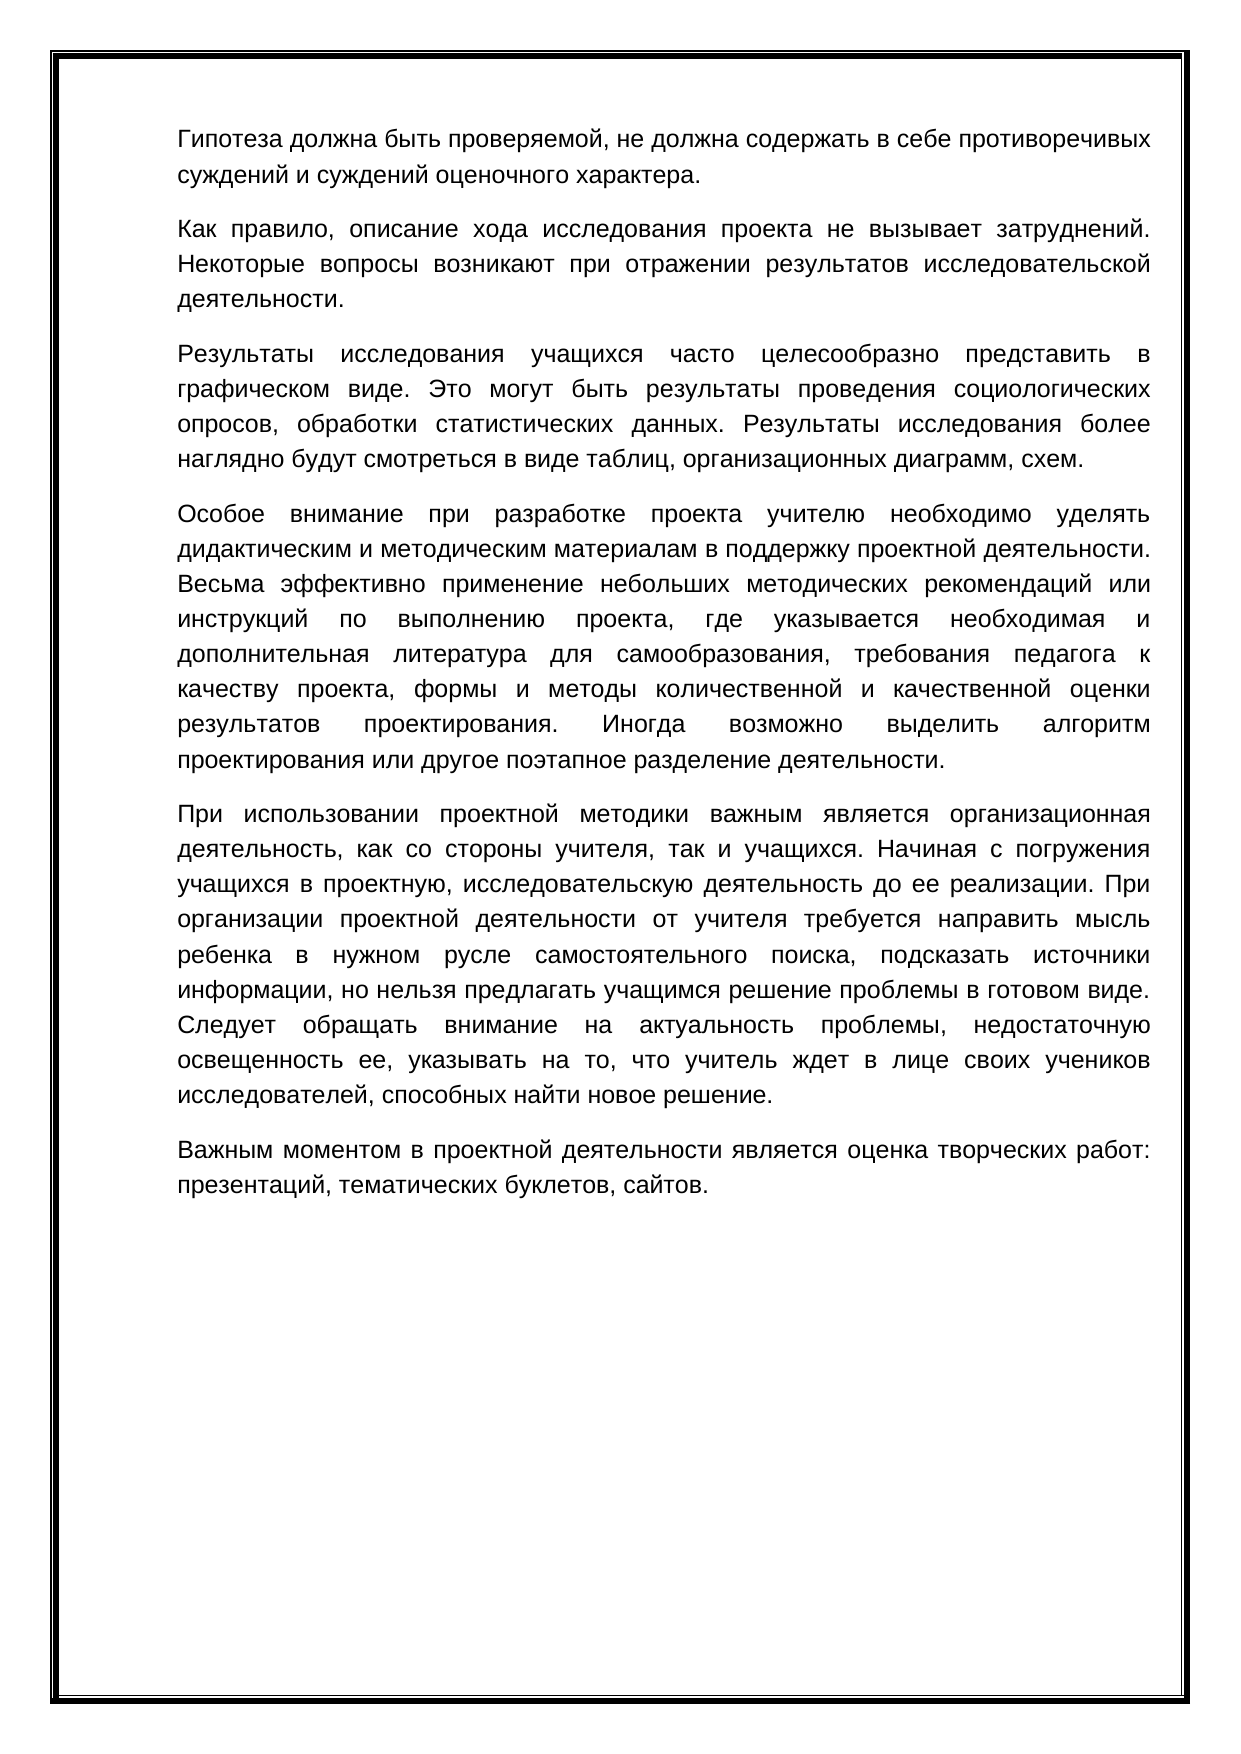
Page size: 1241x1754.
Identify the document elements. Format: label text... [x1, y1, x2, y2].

text Как правило, описание хода исследования проекта не вызывает затруднений. Некоторые вопросы возникают при отражении результатов исследовательской деятельности. [177, 208, 1152, 313]
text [177, 118, 1152, 188]
text Особое внимание при разработке проекта учителю необходимо уделять дидактическим и методическим материалам в поддержку проектной деятельности. Весьма эффективно применение небольших методических рекомендаций или инструкций по выполнению проекта, где указывается необходимая и дополнительная литература для самообразования, требования педагога к качеству проекта, формы и методы количественной и качественной оценки результатов проектирования. Иногда возможно выделить алгоритм проектирования или другое поэтапное разделение деятельности. [177, 492, 1152, 773]
text При использовании проектной методики важным является организационная деятельность, как со стороны учителя, так и учащихся. Начиная с погружения учащихся в проектную, исследовательскую деятельность до ее реализации. При организации проектной деятельности от учителя требуется направить мысль ребенка в нужном русле самостоятельного поиска, подсказать источники информации, но нельзя предлагать учащимся решение проблемы в готовом виде. Следует обращать внимание на актуальность проблемы, недостаточную освещенность ее, указывать на то, что учитель ждет в лице своих учеников исследователей, способных найти новое решение. [177, 793, 1152, 1109]
text Важным моментом в проектной деятельности является оценка творческих работ: презентаций, тематических буклетов, сайтов. [177, 1128, 1152, 1198]
text Результаты исследования учащихся часто целесообразно представить в графическом виде. Это могут быть результаты проведения социологических опросов, обработки статистических данных. Результаты исследования более наглядно будут смотреться в виде таблиц, организационных диаграмм, схем. [177, 333, 1152, 473]
